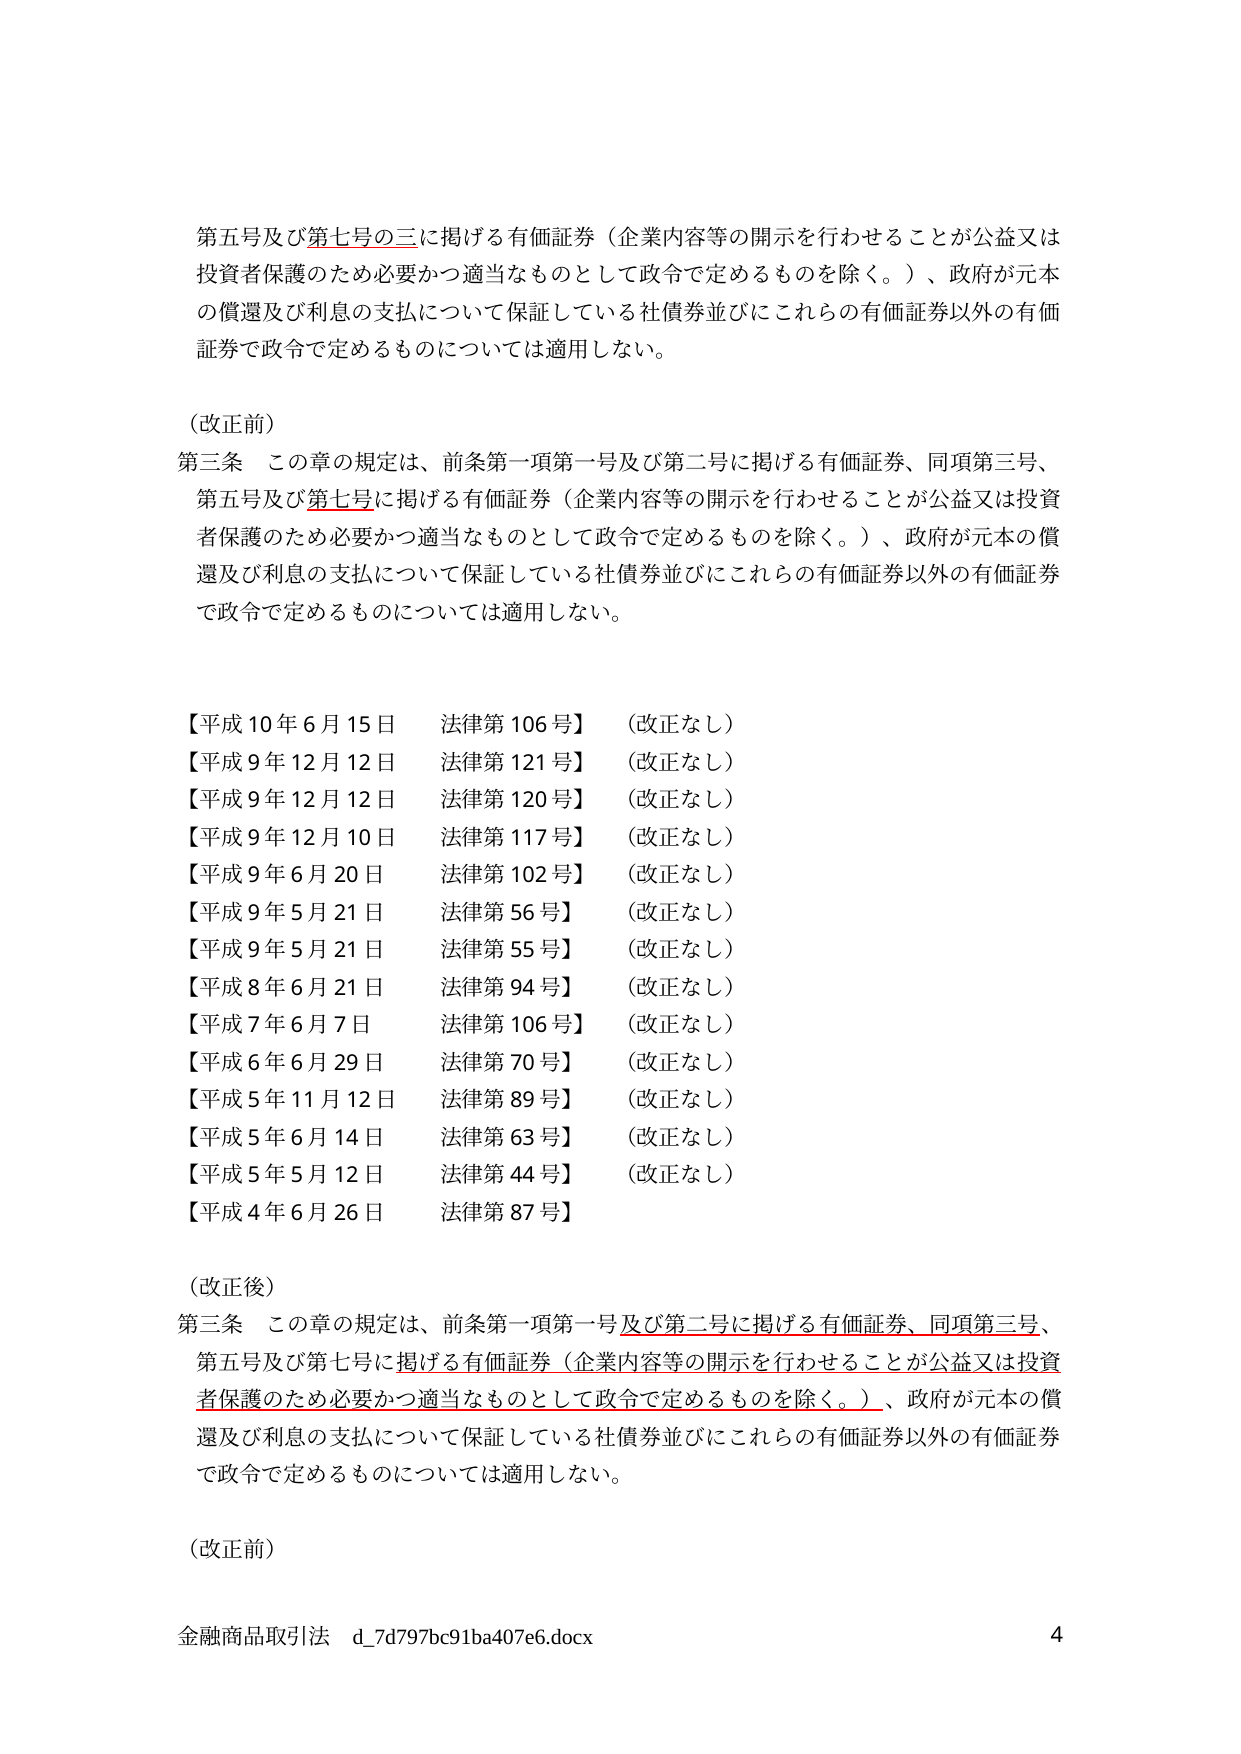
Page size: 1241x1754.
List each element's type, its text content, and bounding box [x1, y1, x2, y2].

text 【平成7年6月7日 法律第106号】 （改正なし） [177, 1004, 1063, 1042]
text 【平成4年6月26日 法律第87号】 [177, 1192, 1063, 1229]
text 【平成9年12月10日 法律第117号】 （改正なし） [177, 817, 1063, 854]
text 【平成5年6月14日 法律第63号】 （改正なし） [177, 1117, 1063, 1154]
text 【平成6年6月29日 法律第70号】 （改正なし） [177, 1042, 1063, 1079]
text 【平成5年11月12日 法律第89号】 （改正なし） [177, 1079, 1063, 1117]
text （改正前） [177, 404, 1063, 442]
text 【平成9年12月12日 法律第121号】 （改正なし） [177, 742, 1063, 779]
text （改正前） [177, 1529, 1063, 1567]
text 【平成9年5月21日 法律第55号】 （改正なし） [177, 929, 1063, 967]
text 第三条 この章の規定は、前条第一項第一号及び第二号に掲げる有価証券、同項第三号、第五号及び第七号に掲げる有価証券（企業内容等の開示を行わせることが公益又は投資者保護のため必要かつ適当なものとして政令で定めるものを除く。）、政府が元本の償還及び利息の支払について保証している社債券並びにこれらの有価証券以外の有価証券で政令で定めるものについては適用しない。 [177, 1304, 1063, 1492]
text 【平成5年5月12日 法律第44号】 （改正なし） [177, 1154, 1063, 1192]
text 【平成9年5月21日 法律第56号】 （改正なし） [177, 892, 1063, 929]
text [177, 217, 1063, 367]
text 【平成10年6月15日 法律第106号】 （改正なし） [177, 704, 1063, 742]
text 【平成9年12月12日 法律第120号】 （改正なし） [177, 779, 1063, 817]
text （改正後） [177, 1267, 1063, 1304]
text 【平成8年6月21日 法律第94号】 （改正なし） [177, 967, 1063, 1004]
text 第三条 この章の規定は、前条第一項第一号及び第二号に掲げる有価証券、同項第三号、第五号及び第七号に掲げる有価証券（企業内容等の開示を行わせることが公益又は投資者保護のため必要かつ適当なものとして政令で定めるものを除く。）、政府が元本の償還及び利息の支払について保証している社債券並びにこれらの有価証券以外の有価証券で政令で定めるものについては適用しない。 [177, 442, 1063, 629]
text 【平成9年6月20日 法律第102号】 （改正なし） [177, 854, 1063, 892]
